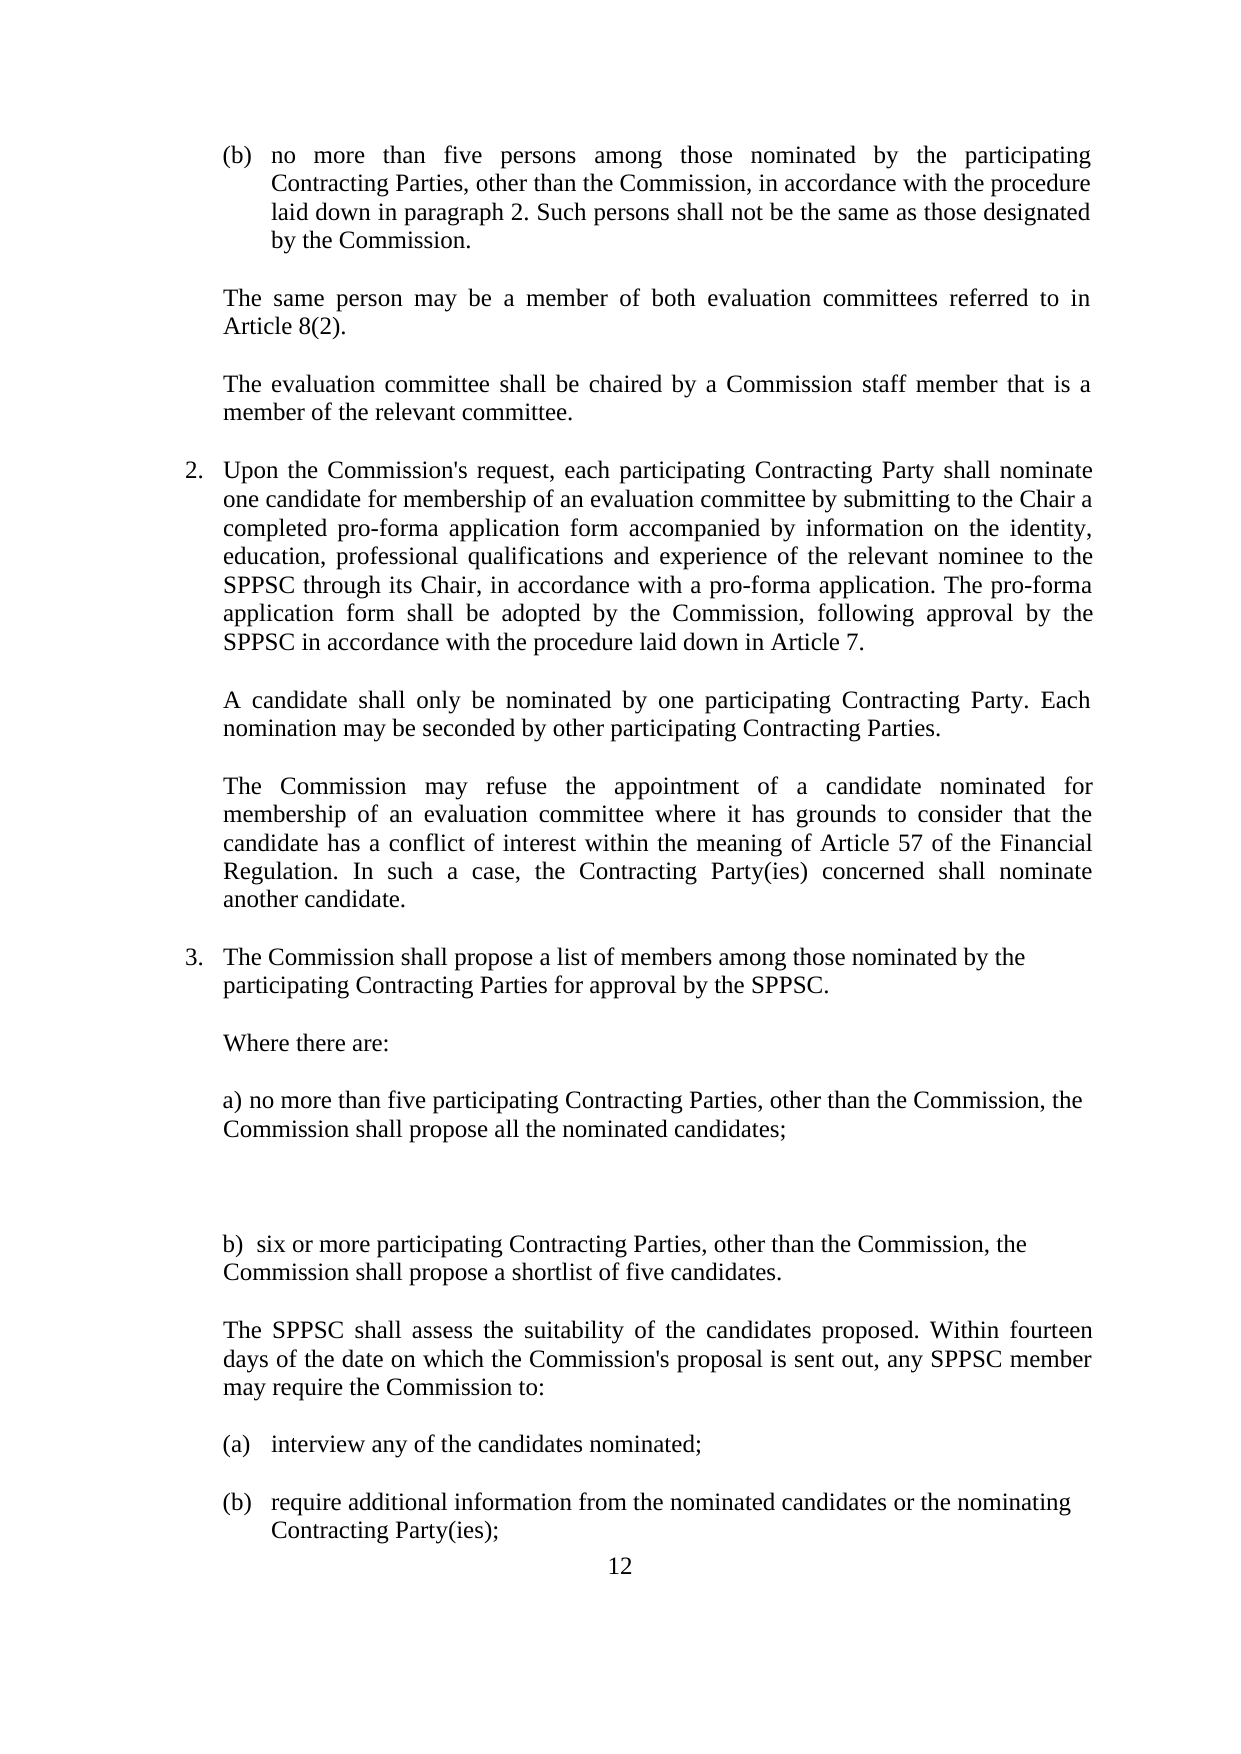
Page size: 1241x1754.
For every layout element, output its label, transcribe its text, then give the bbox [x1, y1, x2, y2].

list The Commission shall propose a list of members among those nominated by the participating Contracting Parties for approval by the SPPSC. [185, 943, 1092, 999]
list six or more participating Contracting Parties, other than the Commission, the Commission shall propose a shortlist of five candidates. [222, 1230, 1092, 1286]
text The evaluation committee shall be chaired by a Commission staff member that is a member of the relevant committee. [223, 370, 1092, 426]
text A candidate shall only be nominated by one participating Contracting Party. Each nomination may be seconded by other participating Contracting Parties. [223, 686, 1092, 742]
text The Commission may refuse the appointment of a candidate nominated for membership of an evaluation committee where it has grounds to consider that the candidate has a conflict of interest within the meaning of Article 57 of the Financial Regulation. In such a case, the Contracting Party(ies) concerned shall nominate another candidate. [223, 772, 1094, 913]
text The SPPSC shall assess the suitability of the candidates proposed. Within fourteen days of the date on which the Commission's proposal is sent out, any SPPSC member may require the Commission to: [223, 1316, 1094, 1401]
list no more than five persons among those nominated by the participating Contracting Parties, other than the Commission, in accordance with the procedure laid down in paragraph 2. Such persons shall not be the same as those designated by the Commission. [222, 141, 1092, 254]
text 12 [150, 1551, 1089, 1580]
text Where there are: [223, 1028, 1094, 1057]
list no more than five participating Contracting Parties, other than the Commission, the Commission shall propose all the nominated candidates; [222, 1087, 1092, 1142]
list Upon the Commission's request, each participating Contracting Party shall nominate one candidate for membership of an evaluation committee by submitting to the Chair a completed pro-forma application form accompanied by information on the identity, education, professional qualifications and experience of the relevant nominee to the SPPSC through its Chair, in accordance with a pro-forma application. The pro-forma application form shall be adopted by the Commission, following approval by the SPPSC in accordance with the procedure laid down in Article 7. [185, 456, 1094, 656]
list interview any of the candidates nominated; [222, 1429, 1094, 1458]
list require additional information from the nominated candidates or the nominating Contracting Party(ies); [222, 1488, 1092, 1544]
text The same person may be a member of both evaluation committees referred to in Article 8(2). [223, 284, 1092, 340]
